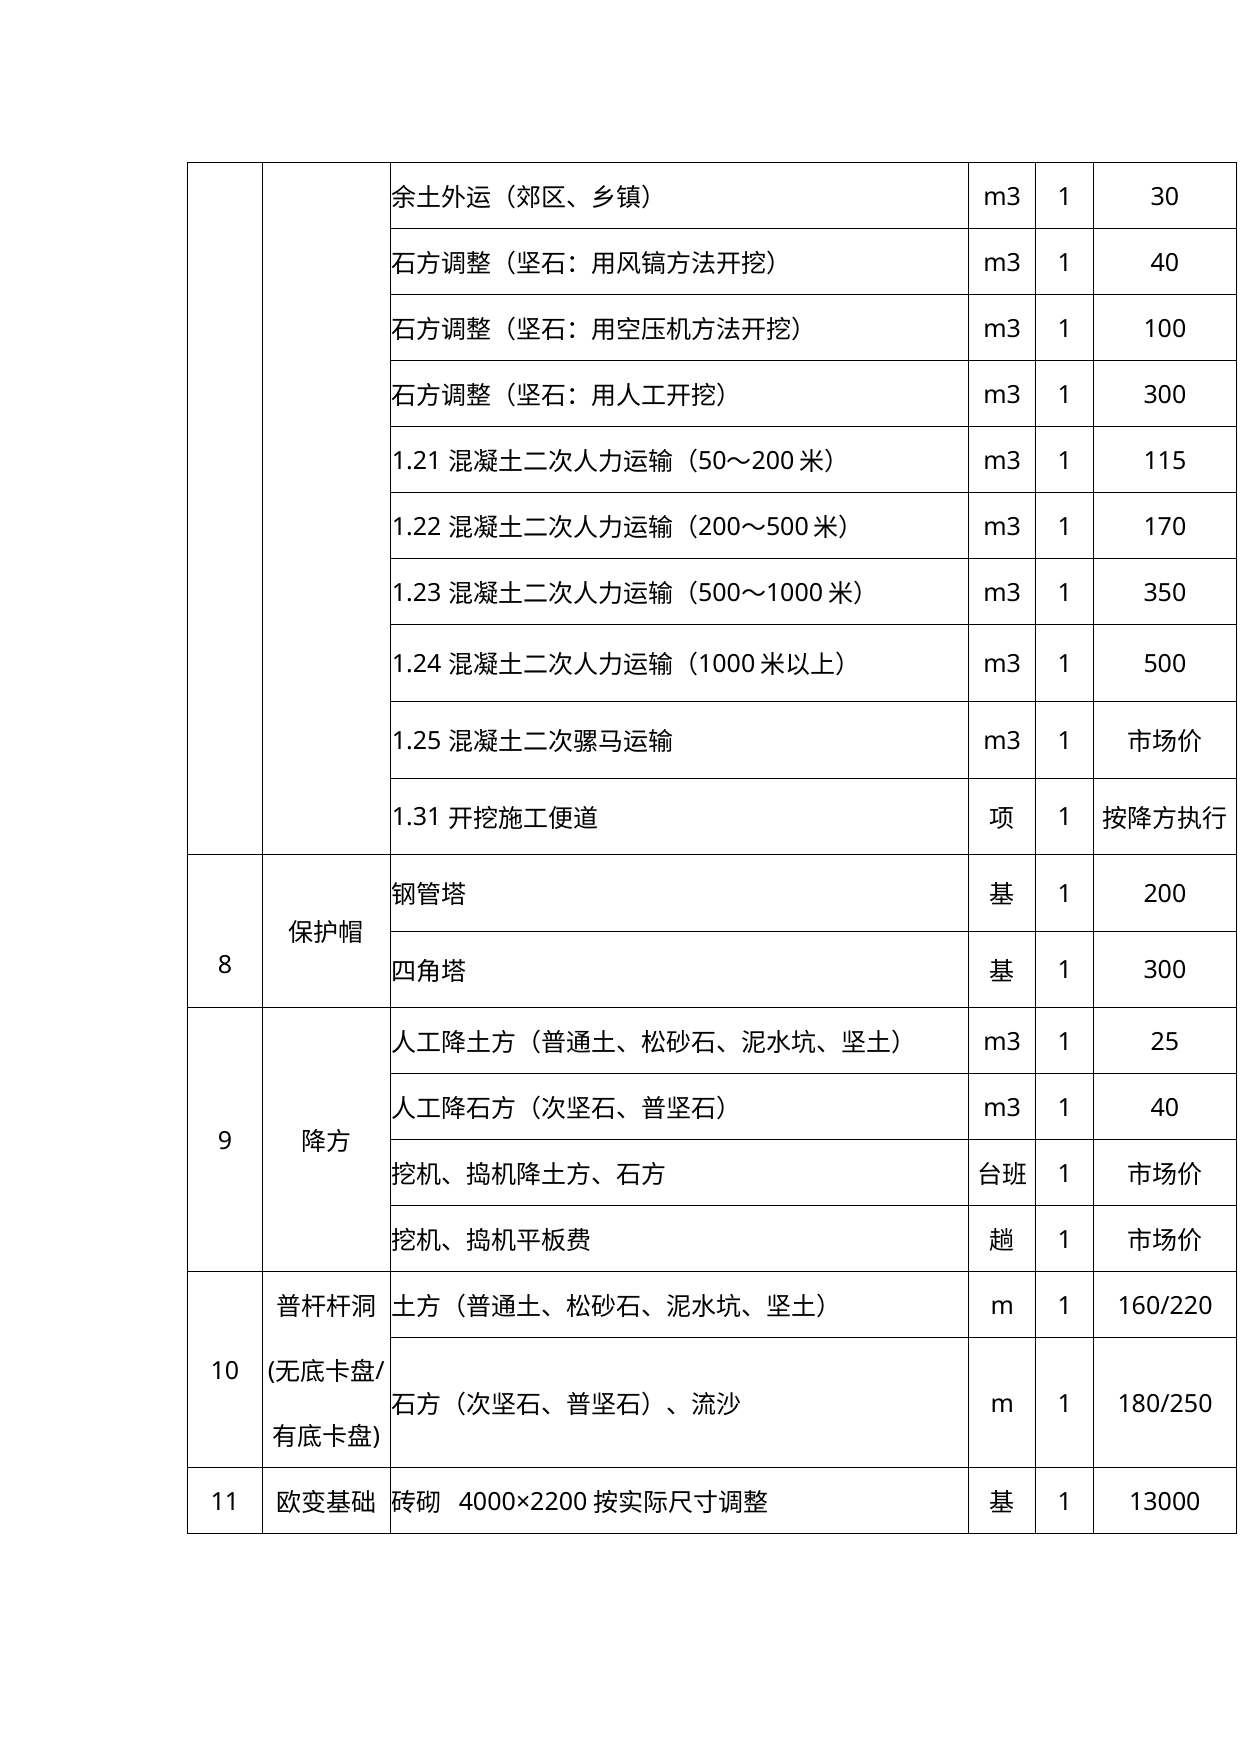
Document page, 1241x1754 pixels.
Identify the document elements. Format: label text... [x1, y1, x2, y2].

table_cell 基 [969, 855, 1035, 931]
table_cell 市场价 [1094, 1206, 1236, 1271]
table_cell m3 [969, 1008, 1035, 1073]
table_cell 1.25 混凝土二次骡马运输 [391, 702, 968, 777]
table_cell m3 [969, 493, 1035, 558]
table_cell 保护帽 [263, 855, 390, 1007]
table_cell 1 [1036, 702, 1093, 777]
table_cell 石方（次坚石、普坚石）、流沙 [391, 1338, 968, 1467]
table_cell 石方调整（坚石：用空压机方法开挖） [391, 295, 968, 360]
table_cell 1 [1036, 1272, 1093, 1337]
table_cell 1 [1036, 427, 1093, 492]
table_cell 市场价 [1094, 702, 1236, 777]
table_cell 1.21 混凝土二次人力运输（50～200米） [391, 427, 968, 492]
table_cell m3 [969, 1074, 1035, 1139]
table_cell m3 [969, 625, 1035, 701]
table_cell 1 [1036, 1206, 1093, 1271]
table_cell 降方 [263, 1008, 390, 1271]
table_cell 1 [1036, 361, 1093, 426]
table_cell 市场价 [1094, 1140, 1236, 1205]
table_cell m [969, 1338, 1035, 1467]
table_cell 趟 [969, 1206, 1035, 1271]
table_cell 13000 [1094, 1468, 1236, 1533]
table_cell 1 [1036, 1140, 1093, 1205]
table_cell 200 [1094, 855, 1236, 931]
table_cell 基 [969, 1468, 1035, 1533]
table_cell 石方调整（坚石：用人工开挖） [391, 361, 968, 426]
table_cell 1 [1036, 625, 1093, 701]
table_cell 1.31 开挖施工便道 [391, 779, 968, 854]
table_cell 1 [1036, 1468, 1093, 1533]
table_cell 普杆杆洞(无底卡盘/有底卡盘) [263, 1272, 390, 1467]
table_cell 1.22 混凝土二次人力运输（200～500米） [391, 493, 968, 558]
table_cell 160/220 [1094, 1272, 1236, 1337]
table_cell 500 [1094, 625, 1236, 701]
table_cell 按降方执行 [1094, 779, 1236, 854]
table_cell 1 [1036, 559, 1093, 624]
table_cell 1 [1036, 1338, 1093, 1467]
table_cell 350 [1094, 559, 1236, 624]
table_cell 1 [1036, 163, 1093, 228]
table_cell 1 [1036, 1008, 1093, 1073]
table_cell m3 [969, 427, 1035, 492]
table_cell 180/250 [1094, 1338, 1236, 1467]
table_cell 9 [188, 1008, 262, 1271]
table_cell 8 [188, 855, 262, 1007]
table_cell m3 [969, 295, 1035, 360]
table_cell 1 [1036, 229, 1093, 294]
table_cell 钢管塔 [391, 855, 968, 931]
table_cell 115 [1094, 427, 1236, 492]
table_cell 欧变基础 [263, 1468, 390, 1533]
table_cell 1.24 混凝土二次人力运输（1000米以上） [391, 625, 968, 701]
table_cell 30 [1094, 163, 1236, 228]
table_cell 石方调整（坚石：用风镐方法开挖） [391, 229, 968, 294]
table_cell 基 [969, 932, 1035, 1007]
table_cell 项 [969, 779, 1035, 854]
table_cell 25 [1094, 1008, 1236, 1073]
table_cell 300 [1094, 932, 1236, 1007]
table_cell 1 [1036, 295, 1093, 360]
table_cell 1.23 混凝土二次人力运输（500～1000米） [391, 559, 968, 624]
table_cell 余土外运（郊区、乡镇） [391, 163, 968, 228]
table_cell 1 [1036, 779, 1093, 854]
table_cell 1 [1036, 932, 1093, 1007]
table_cell 挖机、捣机降土方、石方 [391, 1140, 968, 1205]
table_cell 台班 [969, 1140, 1035, 1205]
table_cell 人工降石方（次坚石、普坚石） [391, 1074, 968, 1139]
table_cell 11 [188, 1468, 262, 1533]
table_cell 四角塔 [391, 932, 968, 1007]
table_cell 人工降土方（普通土、松砂石、泥水坑、坚土） [391, 1008, 968, 1073]
table_cell m3 [969, 702, 1035, 777]
table_cell 1 [1036, 855, 1093, 931]
table_cell 1 [1036, 493, 1093, 558]
table_cell m3 [969, 229, 1035, 294]
table_cell 1 [1036, 1074, 1093, 1139]
table_cell 300 [1094, 361, 1236, 426]
table_cell 10 [188, 1272, 262, 1467]
table_cell 挖机、捣机平板费 [391, 1206, 968, 1271]
table_cell m [969, 1272, 1035, 1337]
table_cell 砖砌 4000×2200 按实际尺寸调整 [391, 1468, 968, 1533]
table_cell 土方（普通土、松砂石、泥水坑、坚土） [391, 1272, 968, 1337]
table_cell 170 [1094, 493, 1236, 558]
table_cell 100 [1094, 295, 1236, 360]
table_cell m3 [969, 559, 1035, 624]
table_cell m3 [969, 361, 1035, 426]
table_cell m3 [969, 163, 1035, 228]
table_cell 40 [1094, 1074, 1236, 1139]
table_cell 40 [1094, 229, 1236, 294]
